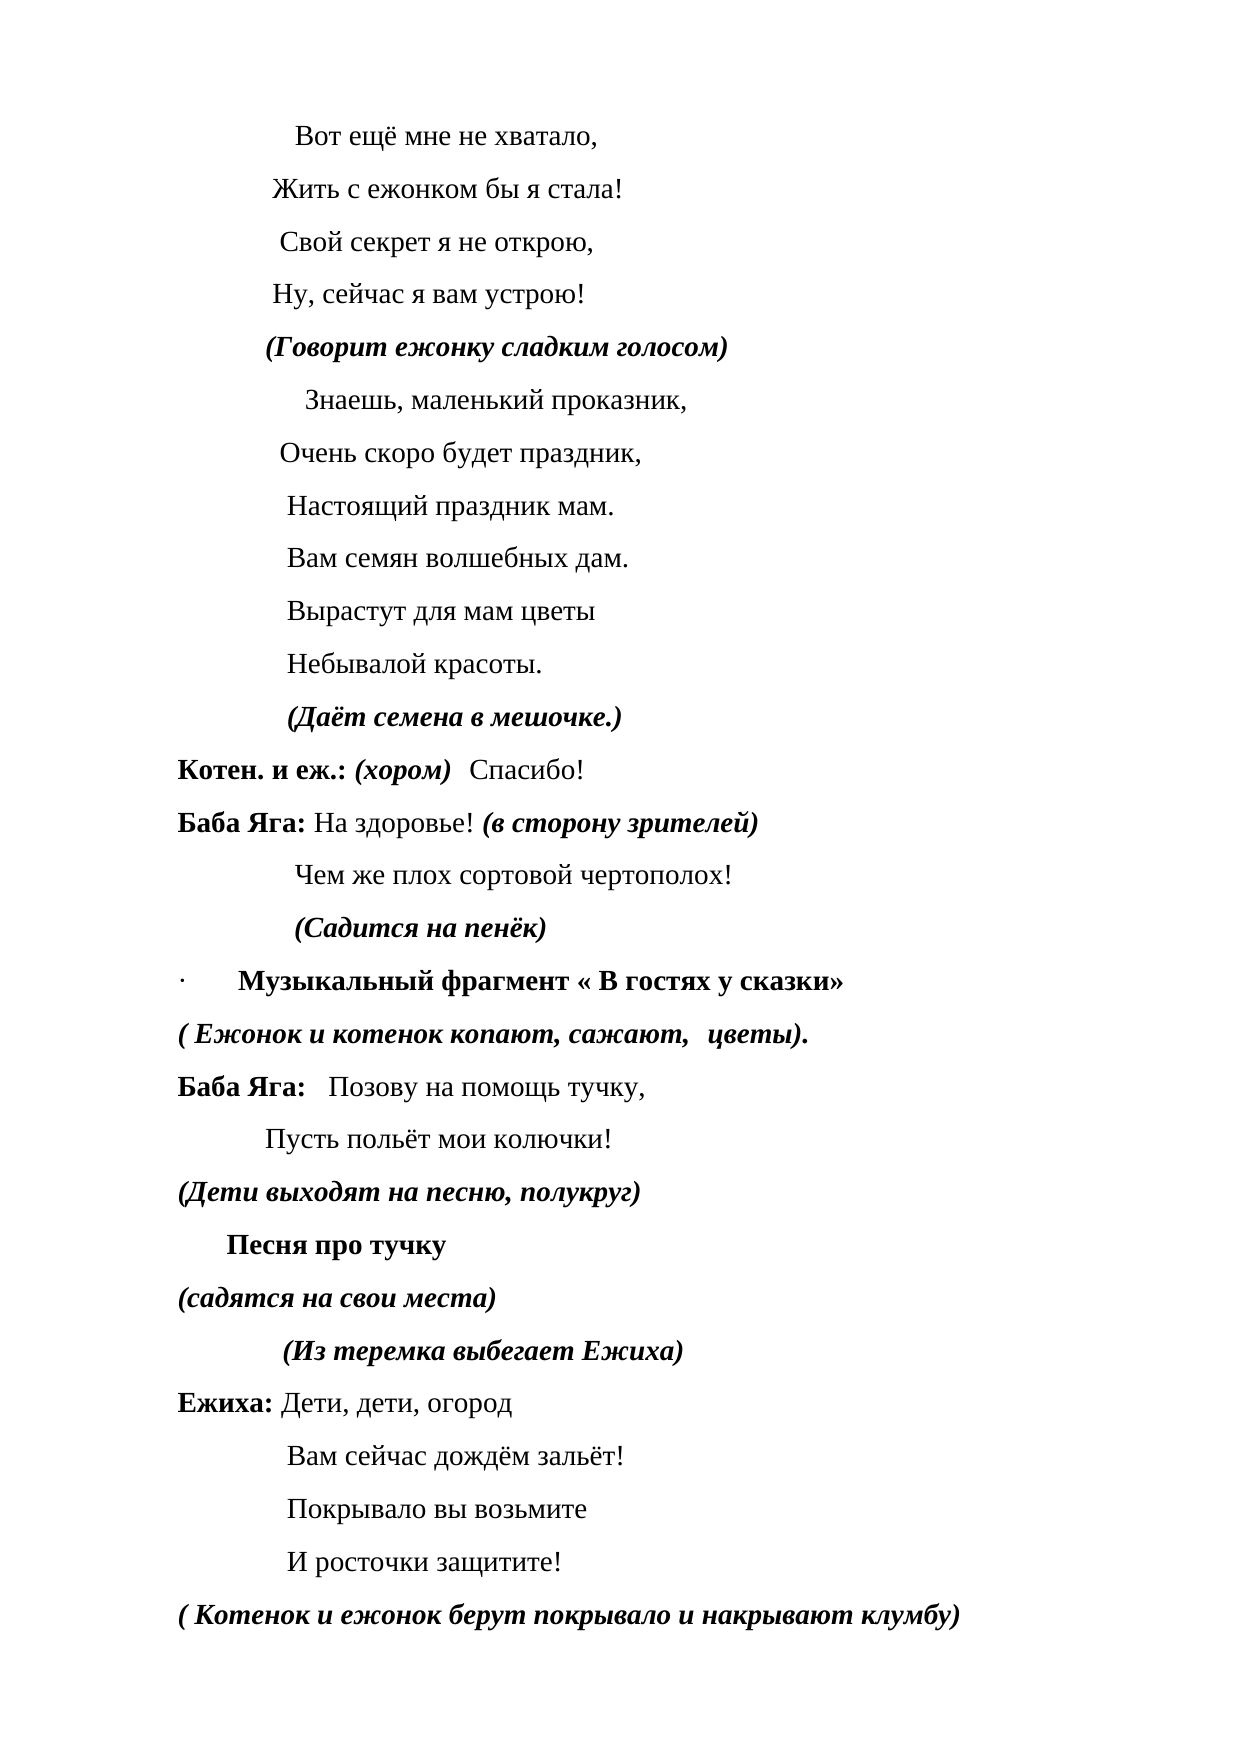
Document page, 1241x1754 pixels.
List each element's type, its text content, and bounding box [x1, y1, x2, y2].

text Настоящий праздник мам. [177, 488, 1152, 521]
text Вам сейчас дождём зальёт! [177, 1438, 1152, 1472]
text Очень скоро будет праздник, [177, 435, 1152, 468]
text Небывалой красоты. [177, 646, 1152, 680]
text Вырастут для мам цветы [177, 593, 1152, 627]
text Песня про тучку [177, 1227, 1152, 1261]
text (садятся на свои места) [177, 1280, 1152, 1313]
text ( Котенок и ежонок берут покрывало и накрывают клумбу) [177, 1597, 1152, 1630]
text Баба Яга: Позову на помощь тучку, [177, 1069, 1152, 1102]
text Чем же плох сортовой чертополох! [177, 857, 1152, 891]
text · Музыкальный фрагмент « В гостях у сказки» [177, 963, 1152, 997]
text Покрывало вы возьмите [177, 1491, 1152, 1525]
text Баба Яга: На здоровье! (в сторону зрителей) [177, 805, 1152, 838]
text Жить с ежонком бы я стала! [177, 171, 1152, 204]
text (Дети выходят на песню, полукруг) [177, 1174, 1152, 1208]
text Ну, сейчас я вам устрою! [177, 277, 1152, 310]
text (Из теремка выбегает Ежиха) [177, 1333, 1152, 1366]
text Котен. и еж.: (хором) Спасибо! [177, 752, 1152, 785]
text Вам семян волшебных дам. [177, 541, 1152, 574]
text Ежиха: Дети, дети, огород [177, 1386, 1152, 1419]
text (Даёт семена в мешочке.) [177, 699, 1152, 733]
text Знаешь, маленький проказник, [177, 382, 1152, 416]
text ( Ежонок и котенок копают, сажают, цветы). [177, 1016, 1152, 1049]
text И росточки защитите! [177, 1544, 1152, 1578]
text (Говорит ежонку сладким голосом) [177, 329, 1152, 363]
text Пусть польёт мои колючки! [177, 1122, 1152, 1155]
text Свой секрет я не открою, [177, 224, 1152, 257]
text (Садится на пенёк) [177, 910, 1152, 944]
text Вот ещё мне не хватало, [177, 118, 1152, 152]
